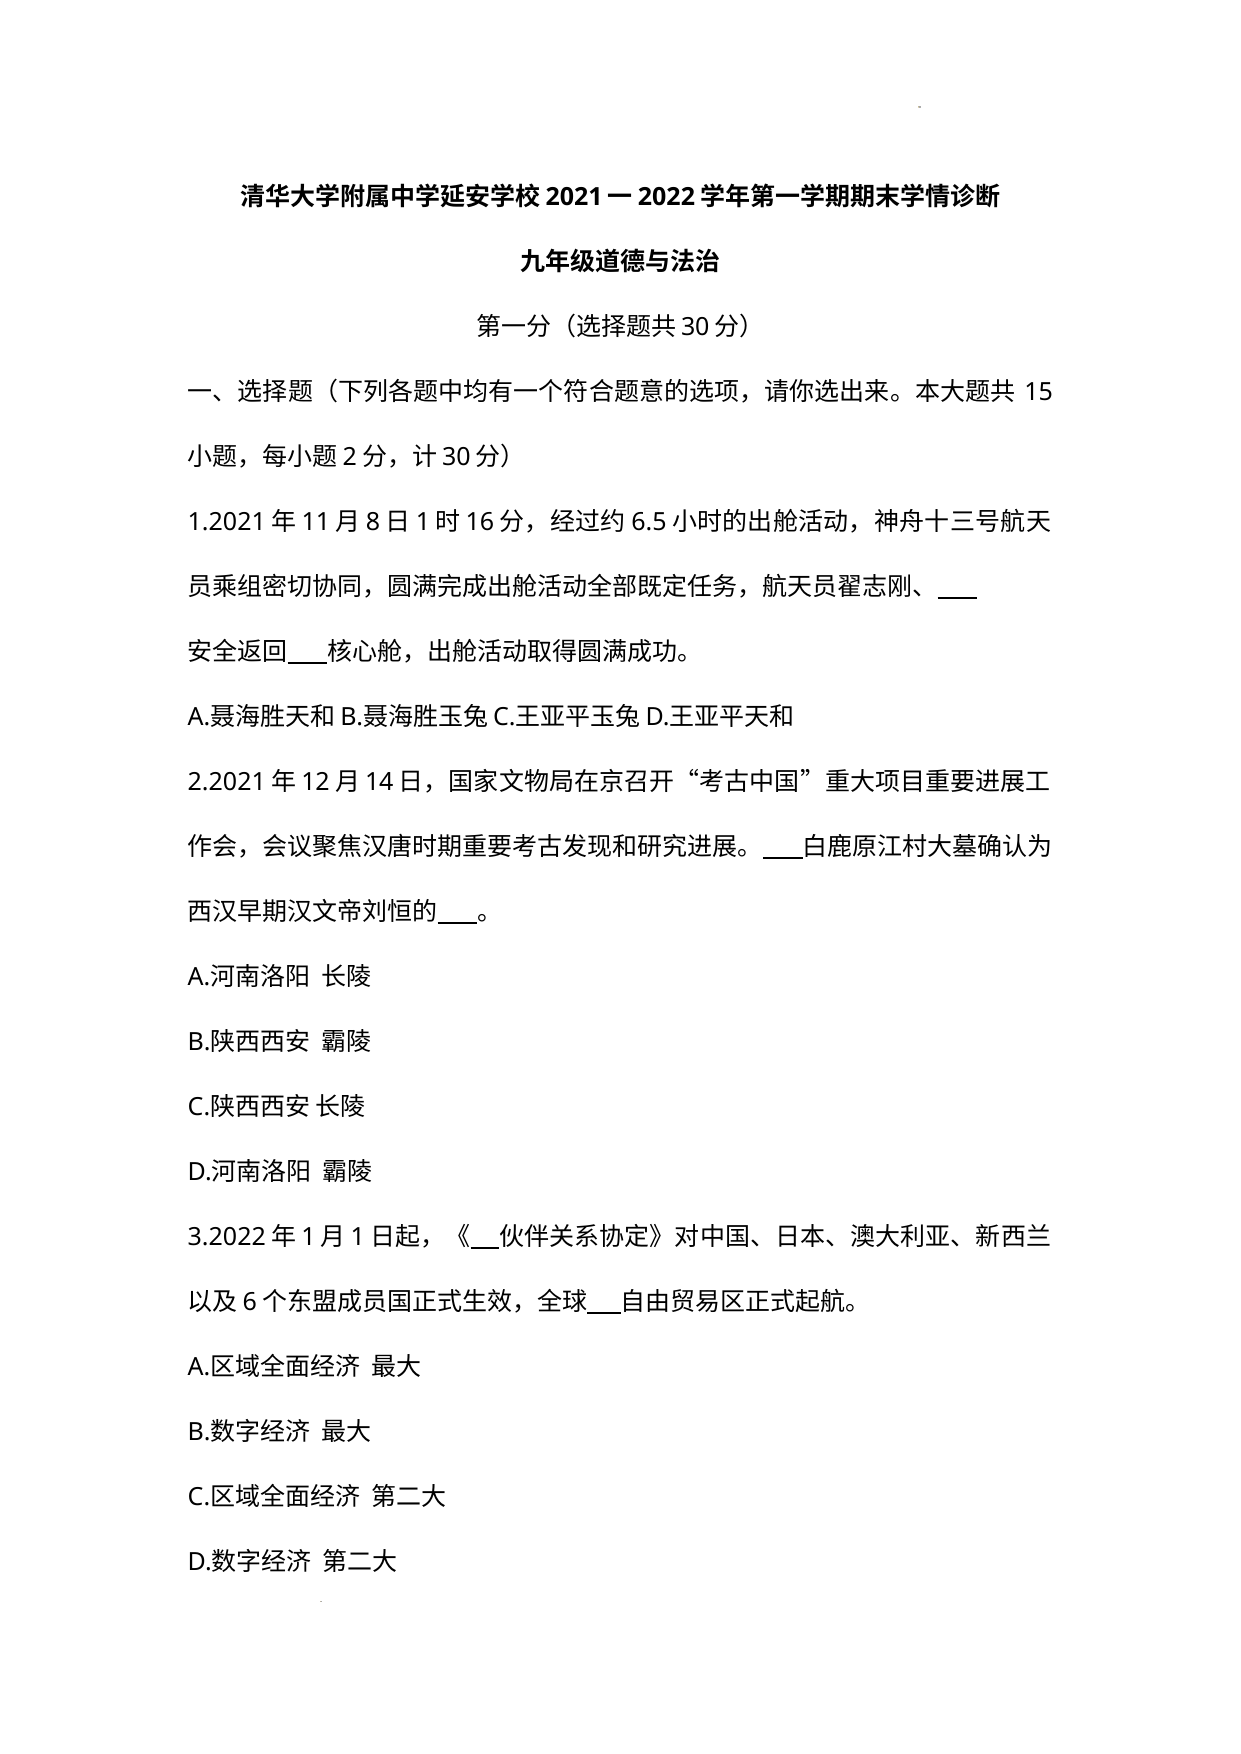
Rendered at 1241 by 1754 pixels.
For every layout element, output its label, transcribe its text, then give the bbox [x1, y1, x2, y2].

text B.数字经济 最大 [187, 1397, 1053, 1462]
text C.区域全面经济 第二大 [187, 1462, 1053, 1527]
text 一、选择题（下列各题中均有一个符合题意的选项，请你选出来。本大题共15小题，每小题2分，计30分） [187, 357, 1053, 487]
text A.聂海胜天和B.聂海胜玉兔C.王亚平玉兔D.王亚平天和 [187, 682, 1053, 747]
text 2.2021年12月14日，国家文物局在京召开“考古中国”重大项目重要进展工作会，会议聚焦汉唐时期重要考古发现和研究进展。 白鹿原江村大墓确认为西汉早期汉文帝刘恒的 。 [187, 747, 1053, 942]
text B.陕西西安 霸陵 [187, 1007, 1053, 1072]
text C.陕西西安 长陵 [187, 1072, 1053, 1137]
text D.河南洛阳 霸陵 [187, 1137, 1053, 1202]
text 安全返回 核心舱，出舱活动取得圆满成功。 [187, 617, 1053, 682]
text 3.2022年1月1日起，《 伙伴关系协定》对中国、日本、澳大利亚、新西兰以及6个东盟成员国正式生效，全球 自由贸易区正式起航。 [187, 1202, 1053, 1332]
text 第一分（选择题共30分） [187, 292, 1053, 357]
text 清华大学附属中学延安学校2021一2022学年第一学期期末学情诊断 [187, 162, 1053, 227]
text 1.2021年11月8日1时16分，经过约6.5小时的出舱活动，神舟十三号航天员乘组密切协同，圆满完成出舱活动全部既定任务，航天员翟志刚、 [187, 487, 1053, 617]
text A.河南洛阳 长陵 [187, 942, 1053, 1007]
text A.区域全面经济 最大 [187, 1332, 1053, 1397]
text 九年级道德与法治 [187, 227, 1053, 292]
text D.数字经济 第二大 [187, 1527, 1053, 1592]
